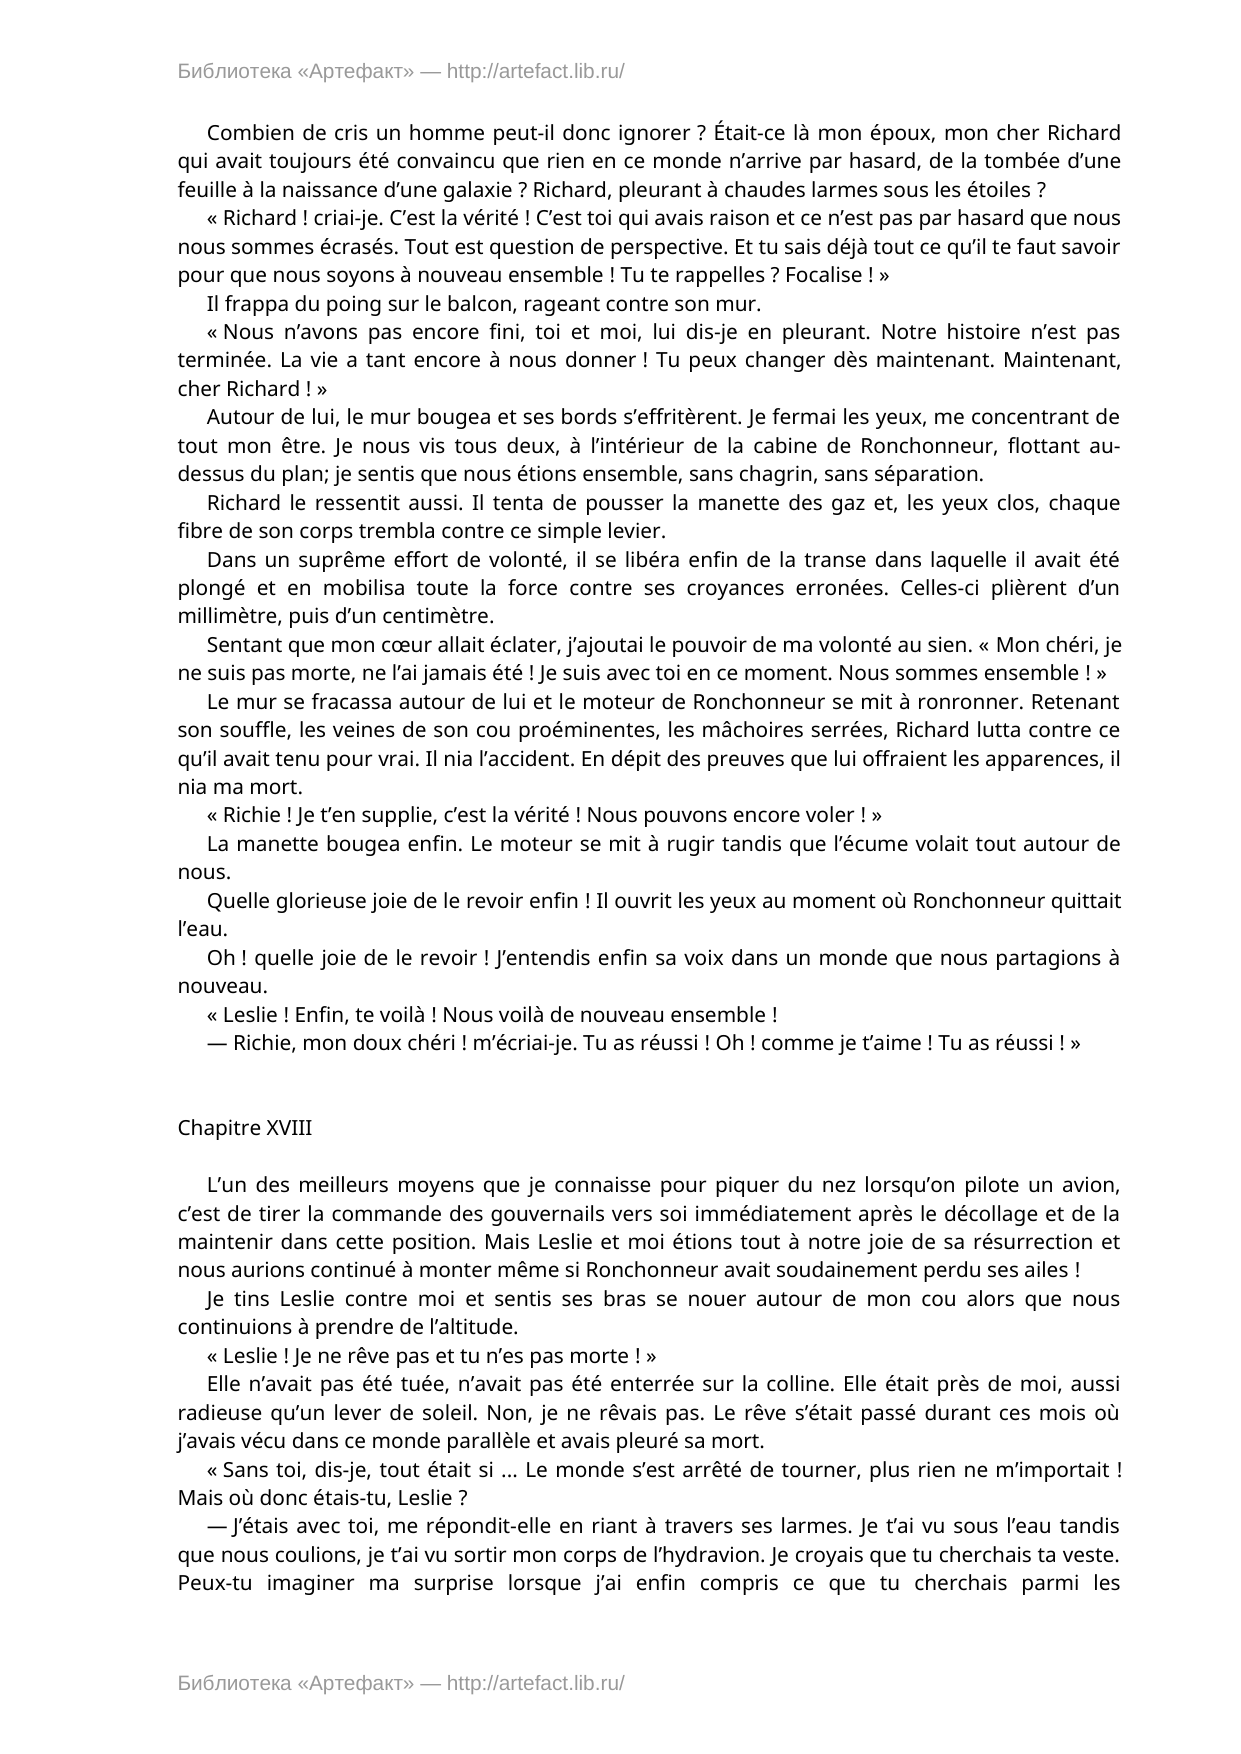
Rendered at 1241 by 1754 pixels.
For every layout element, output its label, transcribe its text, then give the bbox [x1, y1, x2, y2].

text Il frappa du poing sur le balcon, rageant contre son mur. [177, 289, 1122, 317]
text Oh ! quelle joie de le revoir ! J’entendis enfin sa voix dans un monde que nous partagions à nouveau. [177, 943, 1122, 1000]
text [177, 1512, 1122, 1597]
subtitle Chapitre XVIII [177, 1113, 1122, 1142]
text Richard le ressentit aussi. Il tenta de pousser la manette des gaz et, les yeux clos, chaque fibre de son corps trembla contre ce simple levier. [177, 488, 1122, 545]
text « Richard ! criai-je. C’est la vérité ! C’est toi qui avais raison et ce n’est pas par hasard que nous nous sommes écrasés. Tout est question de perspective. Et tu sais déjà tout ce qu’il te faut savoir pour que nous soyons à nouveau ensemble ! Tu te rappelles ? Focalise ! » [177, 203, 1122, 289]
text « Sans toi, dis-je, tout était si ... Le monde s’est arrêté de tourner, plus rien ne m’importait ! Mais où donc étais-tu, Leslie ? [177, 1455, 1122, 1512]
text Je tins Leslie contre moi et sentis ses bras se nouer autour de mon cou alors que nous continuions à prendre de l’altitude. [177, 1284, 1122, 1341]
text Autour de lui, le mur bougea et ses bords s’effritèrent. Je fermai les yeux, me concentrant de tout mon être. Je nous vis tous deux, à l’intérieur de la cabine de Ronchonneur, flottant au-dessus du plan; je sentis que nous étions ensemble, sans chagrin, sans séparation. [177, 402, 1122, 488]
text Le mur se fracassa autour de lui et le moteur de Ronchonneur se mit à ronronner. Retenant son souffle, les veines de son cou proéminentes, les mâchoires serrées, Richard lutta contre ce qu’il avait tenu pour vrai. Il nia l’accident. En dépit des preuves que lui offraient les apparences, il nia ma mort. [177, 687, 1122, 801]
text Combien de cris un homme peut-il donc ignorer ? Était-ce là mon époux, mon cher Richard qui avait toujours été convaincu que rien en ce monde n’arrive par hasard, de la tombée d’une feuille à la naissance d’une galaxie ? Richard, pleurant à chaudes larmes sous les étoiles ? [177, 118, 1122, 203]
text — Richie, mon doux chéri ! m’écriai-je. Tu as réussi ! Oh ! comme je t’aime ! Tu as réussi ! » [177, 1028, 1122, 1057]
text Dans un suprême effort de volonté, il se libéra enfin de la transe dans laquelle il avait été plongé et en mobilisa toute la force contre ses croyances erronées. Celles-ci plièrent d’un millimètre, puis d’un centimètre. [177, 545, 1122, 630]
text « Richie ! Je t’en supplie, c’est la vérité ! Nous pouvons encore voler ! » [177, 801, 1122, 829]
text Sentant que mon cœur allait éclater, j’ajoutai le pouvoir de ma volonté au sien. « Mon chéri, je ne suis pas morte, ne l’ai jamais été ! Je suis avec toi en ce moment. Nous sommes ensemble ! » [177, 630, 1122, 687]
text « Leslie ! Je ne rêve pas et tu n’es pas morte ! » [177, 1341, 1122, 1369]
text Elle n’avait pas été tuée, n’avait pas été enterrée sur la colline. Elle était près de moi, aussi radieuse qu’un lever de soleil. Non, je ne rêvais pas. Le rêve s’était passé durant ces mois où j’avais vécu dans ce monde parallèle et avais pleuré sa mort. [177, 1369, 1122, 1455]
text Quelle glorieuse joie de le revoir enfin ! Il ouvrit les yeux au moment où Ronchonneur quittait l’eau. [177, 886, 1122, 943]
text La manette bougea enfin. Le moteur se mit à rugir tandis que l’écume volait tout autour de nous. [177, 829, 1122, 886]
text « Leslie ! Enfin, te voilà ! Nous voilà de nouveau ensemble ! [177, 1000, 1122, 1028]
text L’un des meilleurs moyens que je connaisse pour piquer du nez lorsqu’on pilote un avion, c’est de tirer la commande des gouvernails vers soi immédiatement après le décollage et de la maintenir dans cette position. Mais Leslie et moi étions tout à notre joie de sa résurrection et nous aurions continué à monter même si Ronchonneur avait soudainement perdu ses ailes ! [177, 1170, 1122, 1284]
text « Nous n’avons pas encore fini, toi et moi, lui dis-je en pleurant. Notre histoire n’est pas terminée. La vie a tant encore à nous donner ! Tu peux changer dès maintenant. Maintenant, cher Richard ! » [177, 317, 1122, 402]
